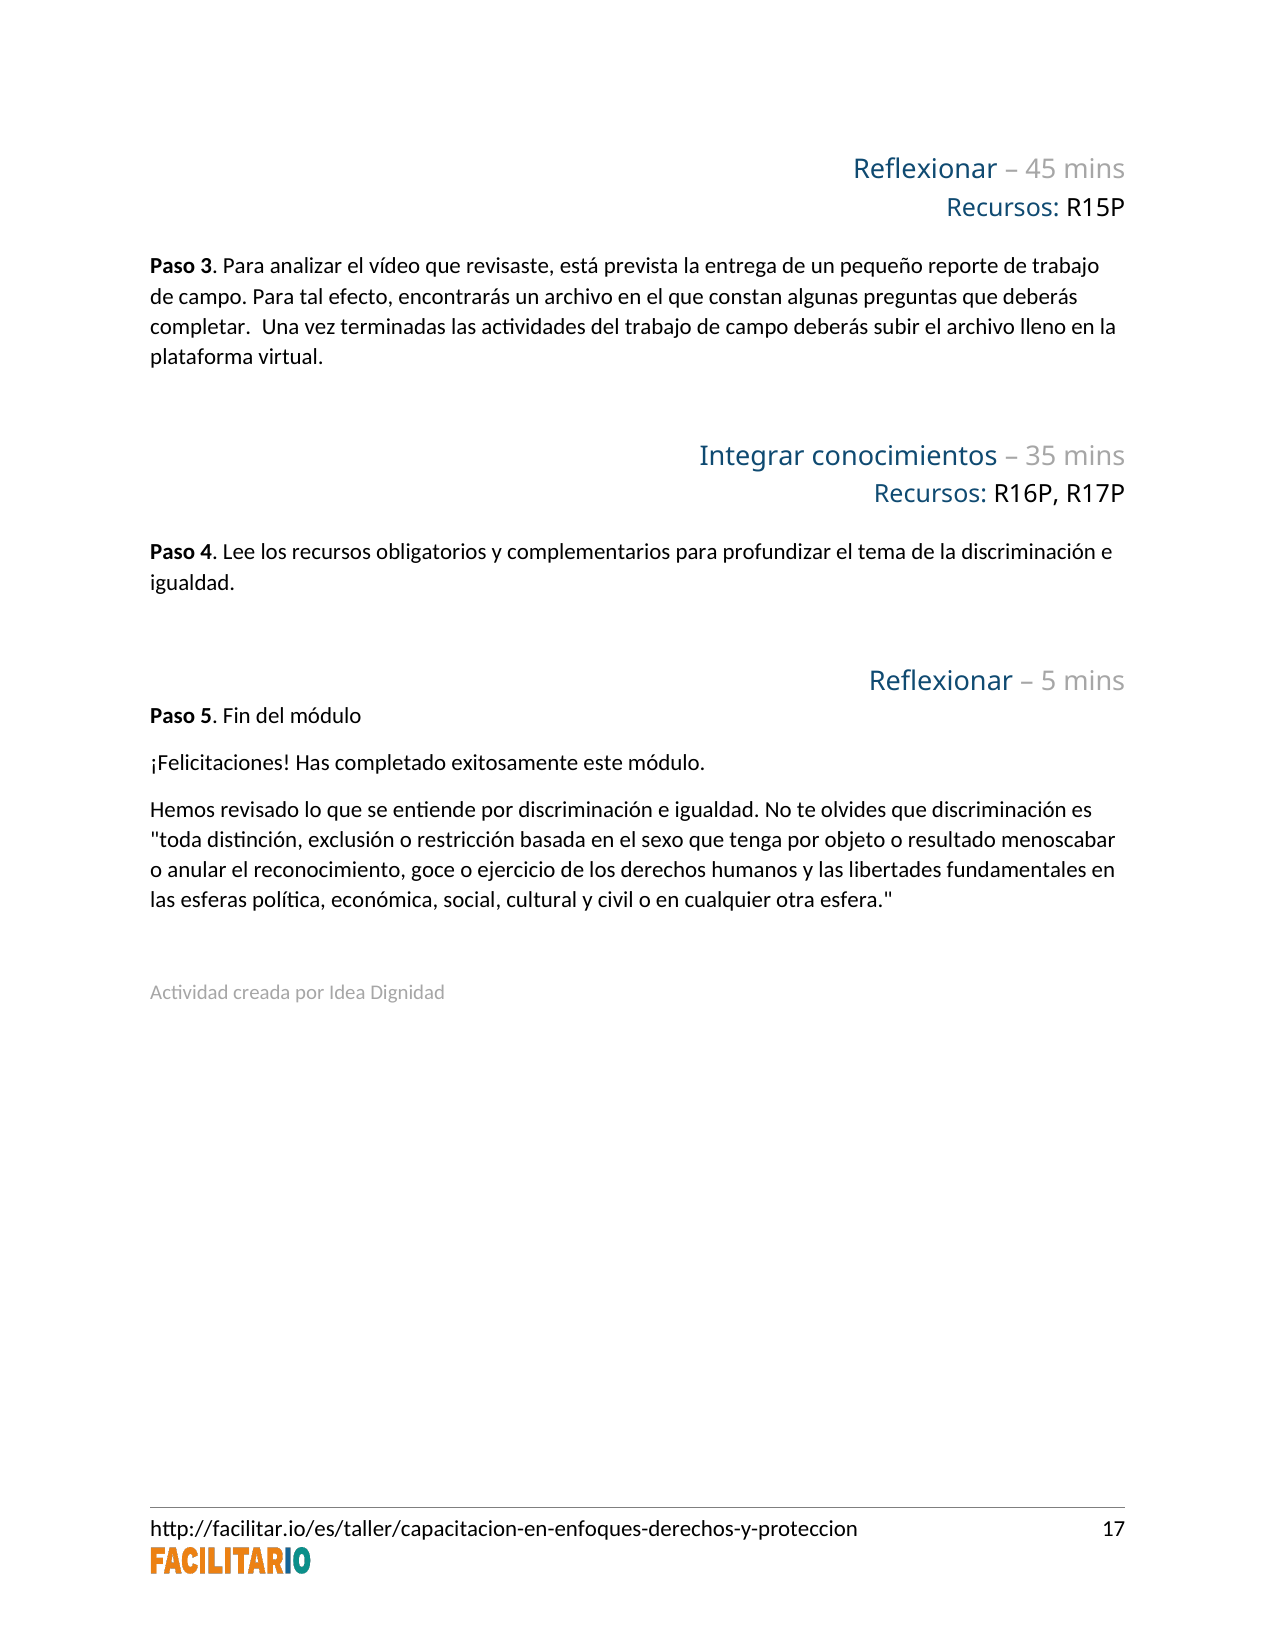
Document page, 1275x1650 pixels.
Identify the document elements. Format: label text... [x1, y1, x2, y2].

text Paso 3. Para analizar el vídeo que revisaste, está prevista la entrega de un pequeño reporte de trabajo de campo. Para tal efecto, encontrarás un archivo en el que constan algunas preguntas que deberás completar. Una vez terminadas las actividades del trabajo de campo deberás subir el archivo lleno en la plataforma virtual. [150, 252, 1125, 370]
subtitle Reflexionar – 5 mins [150, 661, 1125, 698]
text Actividad creada por Idea Dignidad [150, 979, 1125, 1005]
text Recursos: R16P, R17P [150, 476, 1125, 510]
subtitle Reflexionar – 45 mins [150, 150, 1125, 187]
subtitle Integrar conocimientos – 35 mins [150, 436, 1125, 473]
text Paso 4. Lee los recursos obligatorios y complementarios para profundizar el tema de la discriminación e igualdad. [150, 537, 1125, 596]
picture [145, 1544, 315, 1576]
text Recursos: R15P [150, 190, 1125, 224]
text Paso 5. Fin del módulo [150, 701, 1125, 729]
text ¡Felicitaciones! Has completado exitosamente este módulo. [150, 748, 1125, 776]
text Hemos revisado lo que se entiende por discriminación e igualdad. No te olvides que discriminación es "toda distinción, exclusión o restricción basada en el sexo que tenga por objeto o resultado menoscabar o anular el reconocimiento, goce o ejercicio de los derechos humanos y las libertades fundamentales en las esferas política, económica, social, cultural y civil o en cualquier otra esfera." [150, 795, 1125, 914]
